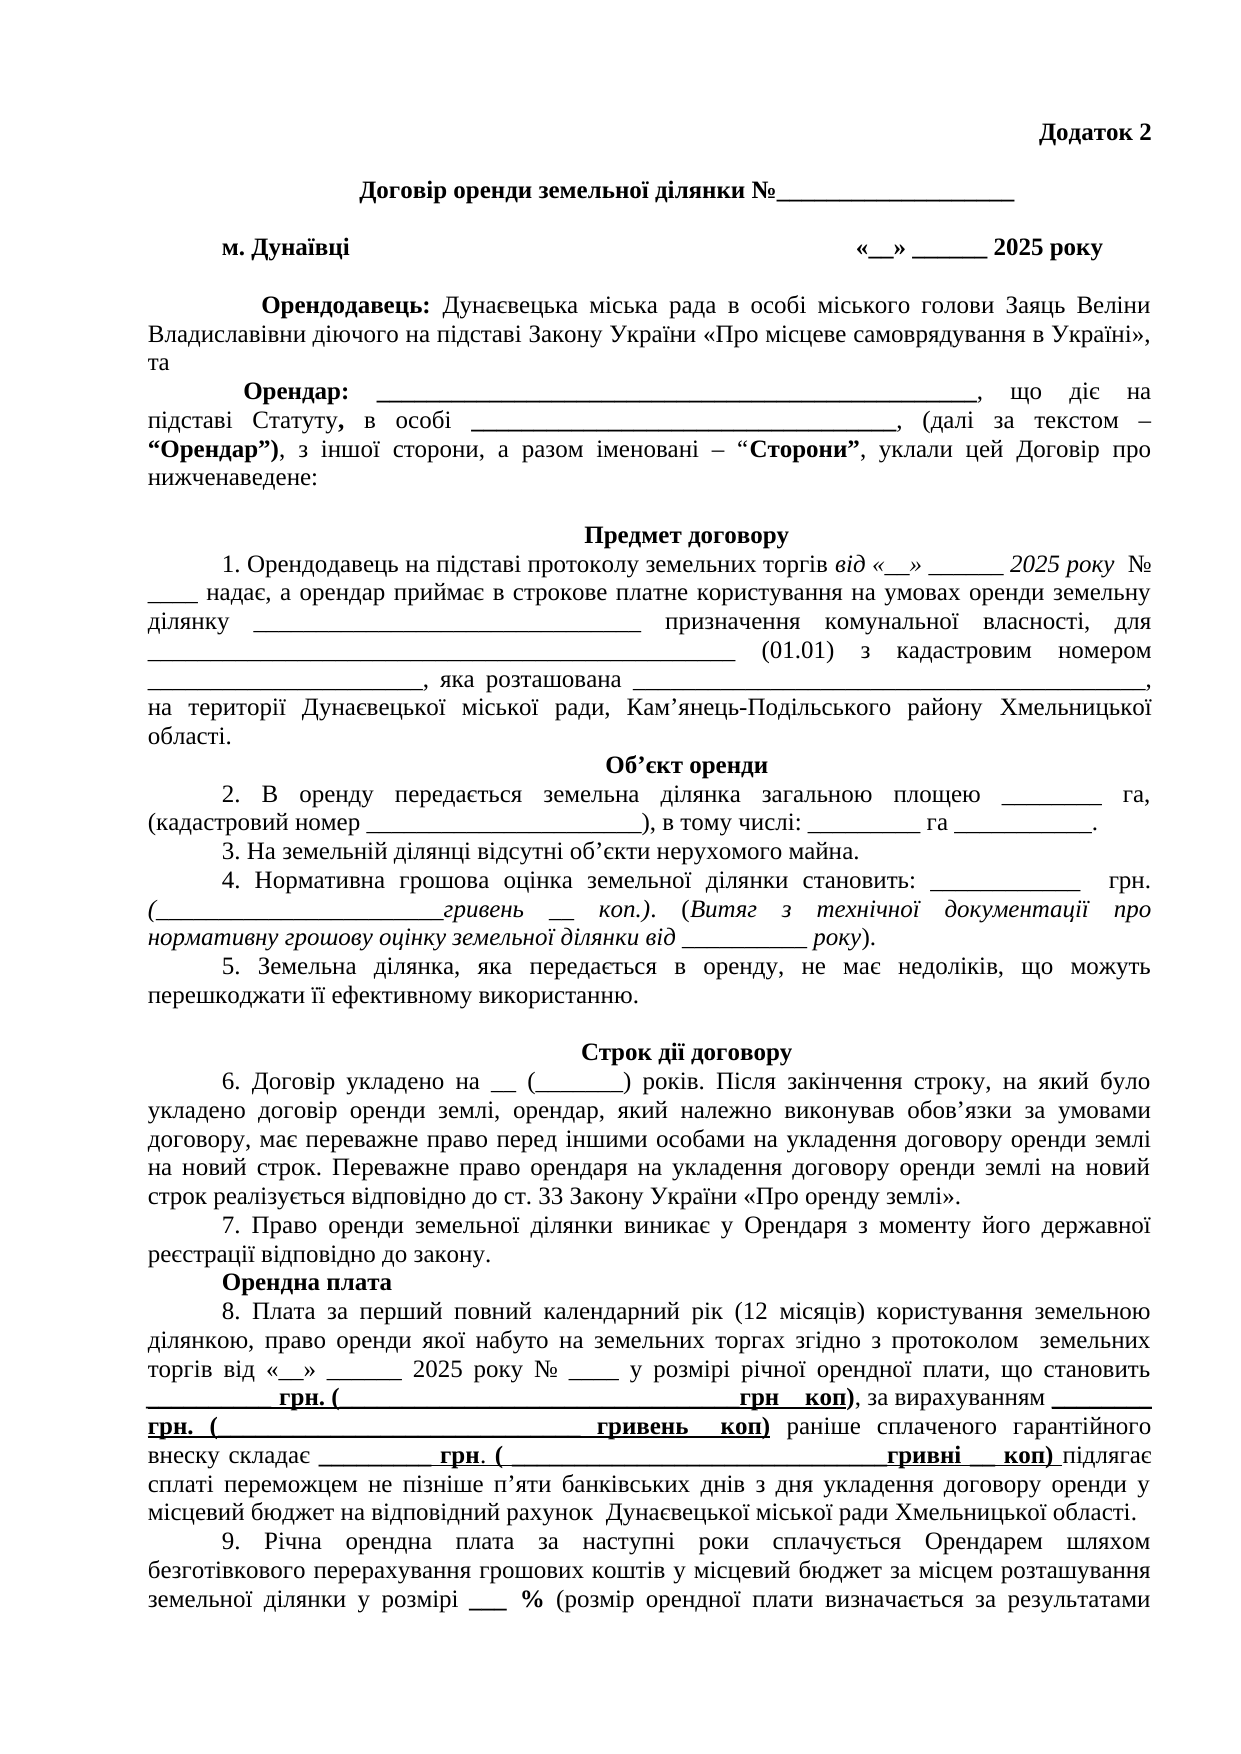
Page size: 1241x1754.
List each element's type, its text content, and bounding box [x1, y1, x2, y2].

text 2. В оренду передається земельна ділянка загальною площею ________ га, (кадастровий номер ______________________), в тому числі: _________ га ___________. [148, 779, 1152, 836]
text 4. Нормативна грошова оцінка земельної ділянки становить: ____________ грн. (_______________________гривень __ коп.). (Витяг з технічної документації про нормативну грошову оцінку земельної ділянки від __________ року). [148, 865, 1152, 951]
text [148, 1526, 1152, 1612]
text 8. Плата за перший повний календарний рік (12 місяців) користування земельною ділянкою, право оренди якої набуто на земельних торгах згідно з протоколом земельних торгів від «__» ______ 2025 року № ____ у розмірі річної орендної плати, що становить __________ грн. (________________________________грн коп), за вирахуванням ________ грн. (_____________________________ гривень коп) раніше сплаченого гарантійного внеску складає _________ грн. ( ______________________________гривні __ коп) підлягає сплаті переможцем не пізніше п’яти банківських днів з дня укладення договору оренди у місцевий бюджет на відповідний рахунок Дунаєвецької міської ради Хмельницької області. [148, 1296, 1152, 1526]
text 5. Земельна ділянка, яка передається в оренду, не має недоліків, що можуть перешкоджати її ефективному використанню. [148, 951, 1152, 1009]
text Предмет договору [148, 520, 1152, 549]
text 6. Договір укладено на __ (_______) років. Після закінчення строку, на який було укладено договір оренди землі, орендар, який належно виконував обов’язки за умовами договору, має переважне право перед іншими особами на укладення договору оренди землі на новий строк. Переважне право орендаря на укладення договору оренди землі на новий строк реалізується відповідно до ст. 33 Закону України «Про оренду землі». [148, 1066, 1152, 1210]
text 1. Орендодавець на підставі протоколу земельних торгів від «__» ______ 2025 року № ____ надає, а орендар приймає в строкове платне користування на умовах оренди земельну ділянку _______________________________ призначення комунальної власності, для _______________________________________________ (01.01) з кадастровим номером ______________________, яка розташована _________________________________________, на території Дунаєвецької міської ради, Кам’янець-Подільського району Хмельницької області. [148, 549, 1152, 750]
text 3. На земельній ділянці відсутні об’єкти нерухомого майна. [148, 836, 1152, 865]
text Орендар: ________________________________________________, що діє на підставі Статуту, в особі __________________________________, (далі за текстом – “Орендар”), з іншої сторони, а разом іменовані – “Сторони”, уклали цей Договір про нижченаведене: [148, 376, 1152, 491]
text Орендна плата [148, 1267, 1152, 1296]
text Строк дії договору [148, 1037, 1152, 1066]
text Орендодавець: Дунаєвецька міська рада в особі міського голови Заяць Веліни Владиславівни діючого на підставі Закону України «Про місцеве самоврядування в Україні», та [148, 290, 1152, 376]
text Додаток 2 [148, 117, 1152, 146]
text м. Дунаївці «__» ______ 2025 року [148, 232, 1152, 261]
text Об’єкт оренди [148, 750, 1152, 779]
text Договір оренди земельної ділянки №___________________ [148, 175, 1152, 204]
text 7. Право оренди земельної ділянки виникає у Орендаря з моменту його державної реєстрації відповідно до закону. [148, 1210, 1152, 1267]
